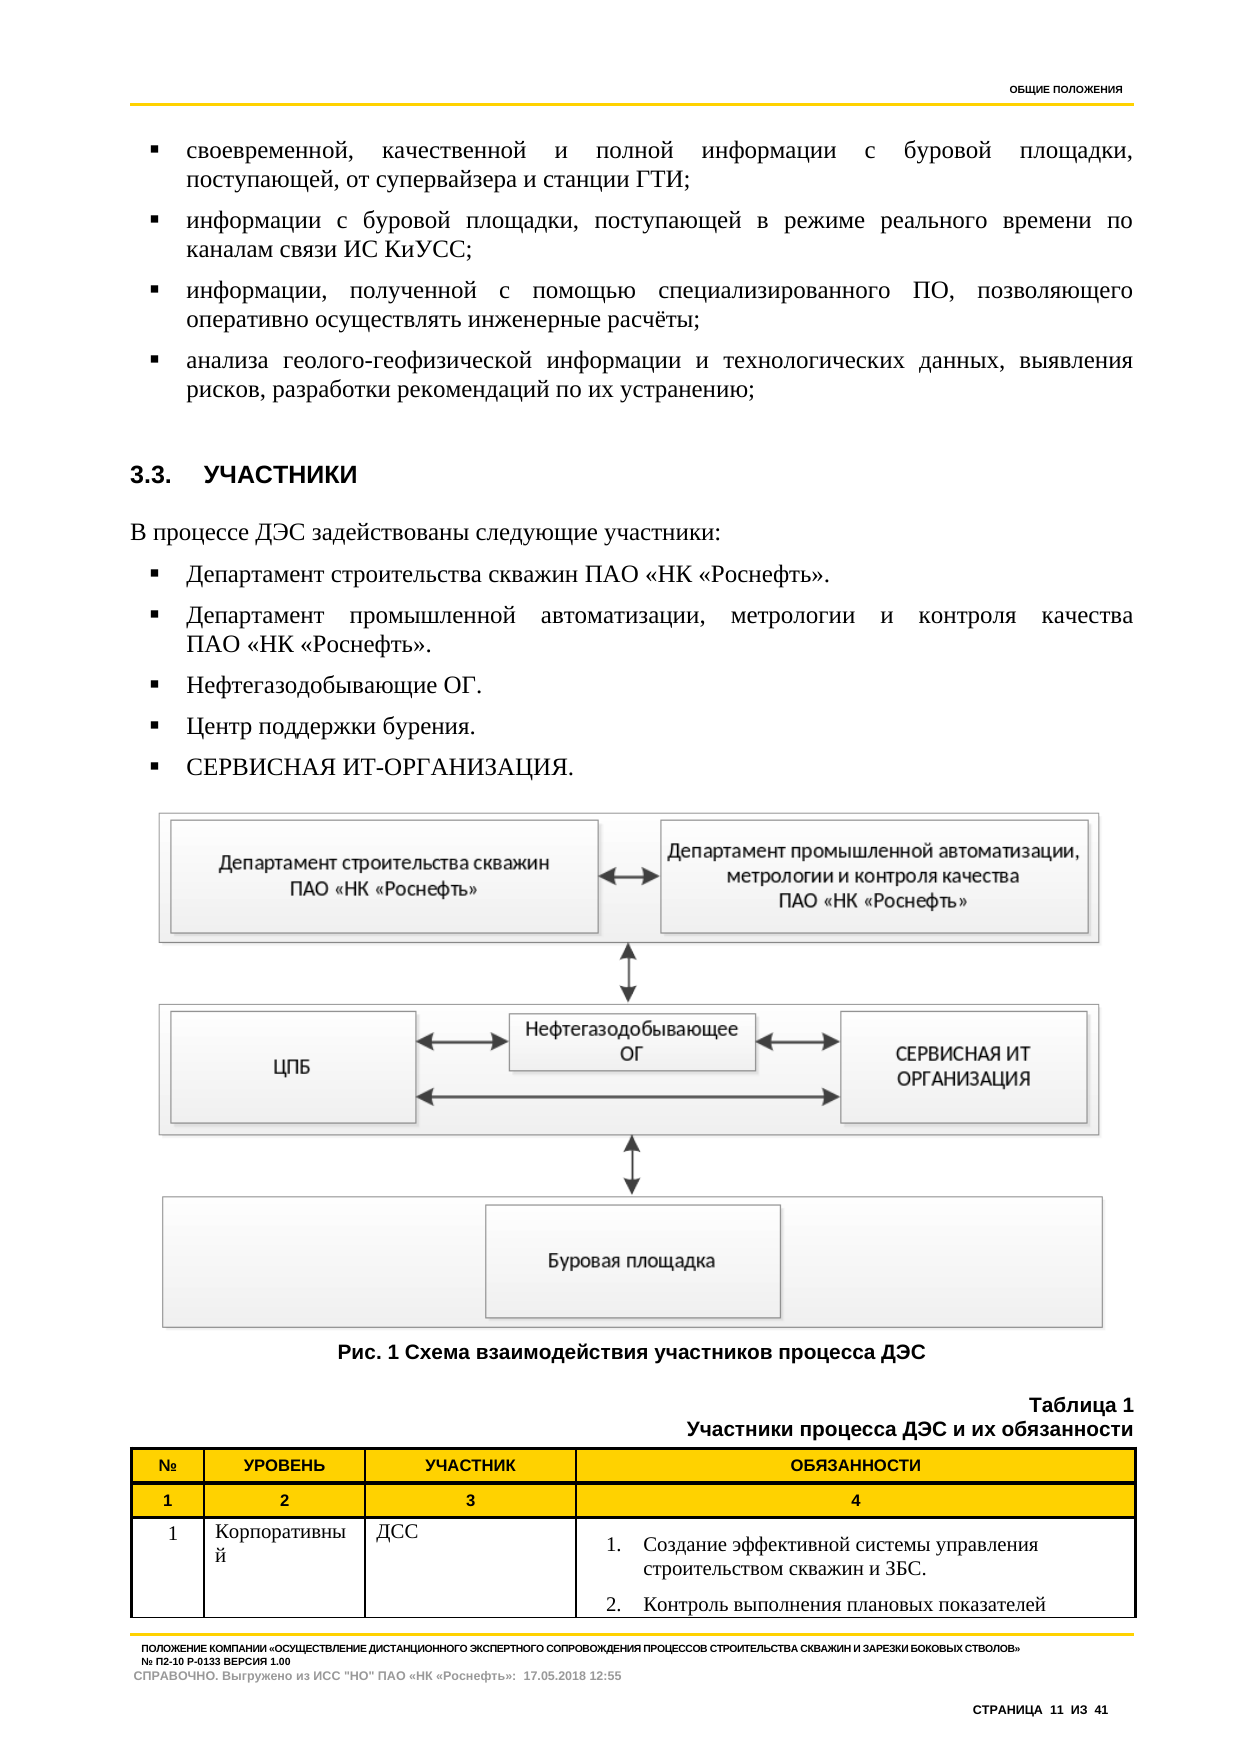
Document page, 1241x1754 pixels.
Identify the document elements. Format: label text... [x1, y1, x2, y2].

list своевременной, качественной и полной информации с буровой площадки, поступающей, от супервайзера и станции ГТИ; [149, 135, 1134, 192]
list Нефтегазодобывающие ОГ. [149, 670, 1134, 699]
list информации с буровой площадки, поступающей в режиме реального времени по каналам связи ИС КиУСС; [149, 205, 1134, 262]
list Центр поддержки бурения. [149, 711, 1134, 740]
list Департамент промышленной автоматизации, метрологии и контроля качества ПАО «НК «Роснефть». [149, 600, 1134, 657]
text Таблица 1 [130, 1392, 1134, 1416]
table_cell 1 [133, 1485, 203, 1516]
table_cell ДСС [366, 1519, 575, 1616]
table_header УЧАСТНИК [366, 1450, 575, 1481]
table_cell 3 [366, 1485, 575, 1516]
list УЧАСТНИКИ [130, 460, 1134, 489]
table_header № [133, 1450, 203, 1481]
table_header Обязанности [577, 1450, 1134, 1481]
table_cell 4 [577, 1485, 1134, 1516]
list Департамент строительства скважин ПАО «НК «Роснефть». [149, 559, 1134, 587]
text В процессе ДЭС задействованы следующие участники: [130, 517, 1134, 546]
table_cell Корпоративный [205, 1519, 364, 1616]
list СЕРВИСНАЯ ИТ-ОРГАНИЗАЦИЯ. [149, 752, 1134, 781]
text Участники процесса ДЭС и их обязанности [367, 1416, 1134, 1440]
text Рис. 1 Схема взаимодействия участников процесса ДЭС [130, 1340, 1134, 1364]
list информации, полученной с помощью специализированного ПО, позволяющего оперативно осуществлять инженерные расчёты; [149, 275, 1134, 332]
table_cell 2 [205, 1485, 364, 1516]
list анализа геолого-геофизической информации и технологических данных, выявления рисков, разработки рекомендаций по их устранению; [149, 345, 1134, 402]
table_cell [577, 1519, 1134, 1616]
table_header УРОВЕНЬ [205, 1450, 364, 1481]
table_cell 1 [133, 1519, 203, 1616]
